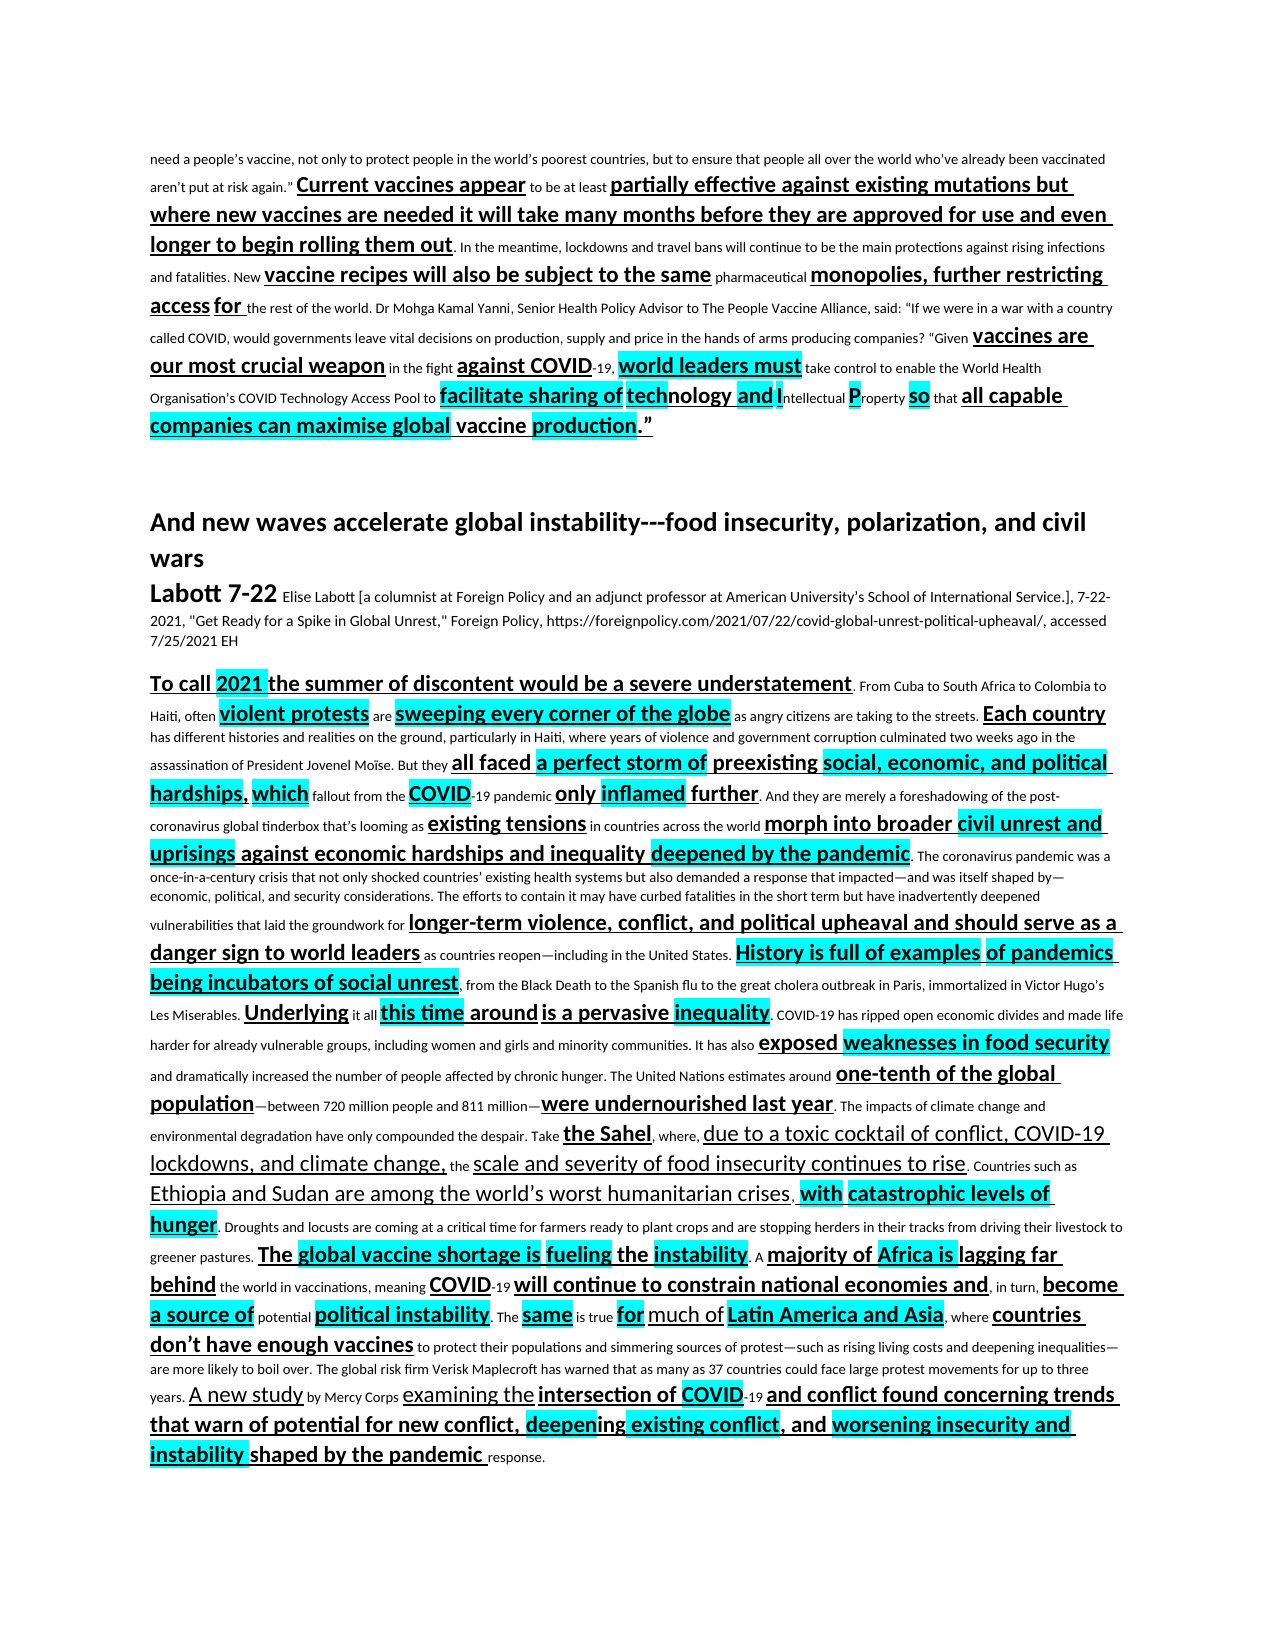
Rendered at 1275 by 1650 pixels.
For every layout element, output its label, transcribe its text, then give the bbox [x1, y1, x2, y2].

text Labott 7-22 Elise Labott [a columnist at Foreign Policy and an adjunct professor at American University’s School of International Service.], 7-22-2021, "Get Ready for a Spike in Global Unrest," Foreign Policy, https://foreignpolicy.com/2021/07/22/covid-global-unrest-political-upheaval/, accessed 7/25/2021 EH [150, 577, 1125, 651]
text And new waves accelerate global instability---food insecurity, polarization, and civil wars [150, 505, 1125, 574]
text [150, 150, 1125, 440]
text To call 2021 the summer of discontent would be a severe understatement. From Cuba to South Africa to Colombia to Haiti, often violent protests are sweeping every corner of the globe as angry citizens are taking to the streets. Each country has different histories and realities on the ground, particularly in Haiti, where years of violence and government corruption culminated two weeks ago in the assassination of President Jovenel Moïse. But they all faced a perfect storm of preexisting social, economic, and political hardships, which fallout from the COVID-19 pandemic only inflamed further. And they are merely a foreshadowing of the post-coronavirus global tinderbox that’s looming as existing tensions in countries across the world morph into broader civil unrest and uprisings against economic hardships and inequality deepened by the pandemic. The coronavirus pandemic was a once-in-a-century crisis that not only shocked countries’ existing health systems but also demanded a response that impacted—and was itself shaped by—economic, political, and security considerations. The efforts to contain it may have curbed fatalities in the short term but have inadvertently deepened vulnerabilities that laid the groundwork for longer-term violence, conflict, and political upheaval and should serve as a danger sign to world leaders as countries reopen—including in the United States. History is full of examples of pandemics being incubators of social unrest, from the Black Death to the Spanish flu to the great cholera outbreak in Paris, immortalized in Victor Hugo’s Les Miserables. Underlying it all this time around is a pervasive inequality. COVID-19 has ripped open economic divides and made life harder for already vulnerable groups, including women and girls and minority communities. It has also exposed weaknesses in food security and dramatically increased the number of people affected by chronic hunger. The United Nations estimates around one-tenth of the global population—between 720 million people and 811 million—were undernourished last year. The impacts of climate change and environmental degradation have only compounded the despair. Take the Sahel, where, due to a toxic cocktail of conflict, COVID-19 lockdowns, and climate change, the scale and severity of food insecurity continues to rise. Countries such as Ethiopia and Sudan are among the world’s worst humanitarian crises, with catastrophic levels of hunger. Droughts and locusts are coming at a critical time for farmers ready to plant crops and are stopping herders in their tracks from driving their livestock to greener pastures. The global vaccine shortage is fueling the instability. A majority of Africa is lagging far behind the world in vaccinations, meaning COVID-19 will continue to constrain national economies and, in turn, become a source of potential political instability. The same is true for much of Latin America and Asia, where countries don’t have enough vaccines to protect their populations and simmering sources of protest—such as rising living costs and deepening inequalities—are more likely to boil over. The global risk firm Verisk Maplecroft has warned that as many as 37 countries could face large protest movements for up to three years. A new study by Mercy Corps examining the intersection of COVID-19 and conflict found concerning trends that warn of potential for new conflict, deepening existing conflict, and worsening insecurity and instability shaped by the pandemic response. [150, 669, 1125, 1468]
